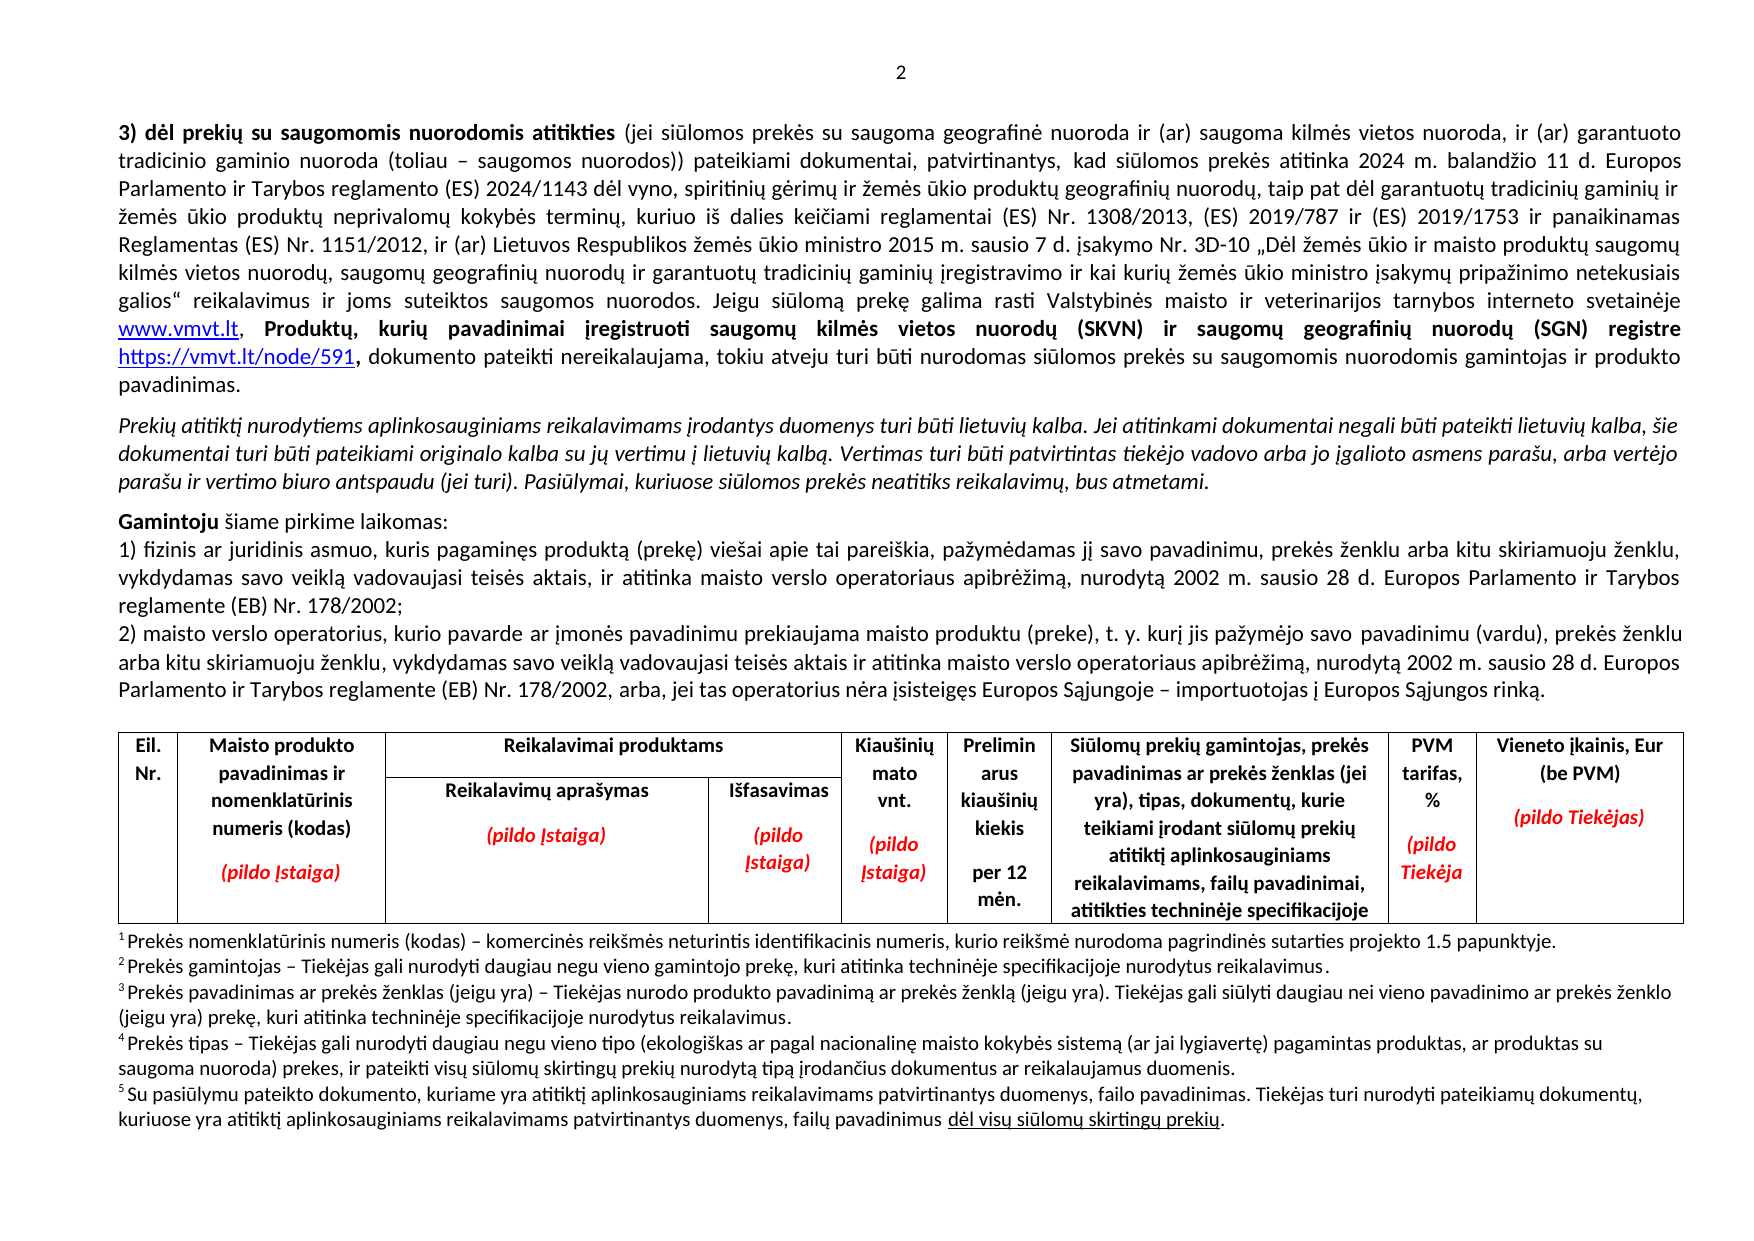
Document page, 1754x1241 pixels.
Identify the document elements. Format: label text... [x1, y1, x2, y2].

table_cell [386, 778, 708, 922]
table_header PVM tarifas, % (pildo Tiekėjas) [1389, 733, 1476, 922]
table_header Preliminarus kiaušinių kiekis per 12 mėn. (pildo Įstaiga) [948, 733, 1051, 922]
text Gamintoju šiame pirkime laikomas: [118, 507, 1683, 536]
table_header Eil. Nr. [119, 733, 177, 922]
text 3) dėl prekių su saugomomis nuorodomis atitikties (jei siūlomos prekės su saugoma geografinė nuoroda ir (ar) saugoma kilmės vietos nuoroda, ir (ar) garantuoto tradicinio gaminio nuoroda (toliau – saugomos nuorodos)) pateikiami dokumentai, patvirtinantys, kad siūlomos prekės atitinka 2024 m. balandžio 11 d. Europos Parlamento ir Tarybos reglamento (ES) 2024/1143 dėl vyno, spiritinių gėrimų ir žemės ūkio produktų geografinių nuorodų, taip pat dėl garantuotų tradicinių gaminių ir žemės ūkio produktų neprivalomų kokybės terminų, kuriuo iš dalies keičiami reglamentai (ES) Nr. 1308/2013, (ES) 2019/787 ir (ES) 2019/1753 ir panaikinamas Reglamentas (ES) Nr. 1151/2012, ir (ar) Lietuvos Respublikos žemės ūkio ministro 2015 m. sausio 7 d. įsakymo Nr. 3D-10 „Dėl žemės ūkio ir maisto produktų saugomų kilmės vietos nuorodų, saugomų geografinių nuorodų ir garantuotų tradicinių gaminių įregistravimo ir kai kurių žemės ūkio ministro įsakymų pripažinimo netekusiais galios“ reikalavimus ir joms suteiktos saugomos nuorodos. Jeigu siūlomą prekę galima rasti Valstybinės maisto ir veterinarijos tarnybos interneto svetainėje www.vmvt.lt, Produktų, kurių pavadinimai įregistruoti saugomų kilmės vietos nuorodų (SKVN) ir saugomų geografinių nuorodų (SGN) registre https://vmvt.lt/node/591, dokumento pateikti nereikalaujama, tokiu atveju turi būti nurodomas siūlomos prekės su saugomomis nuorodomis gamintojas ir produkto pavadinimas. [118, 118, 1683, 398]
table_header Vieneto įkainis, Eur (be PVM) (pildo Tiekėjas) [1477, 733, 1683, 922]
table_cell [709, 778, 841, 922]
text 2) maisto verslo operatorius, kurio pavarde ar įmonės pavadinimu prekiaujama maisto produktu (preke), t. y. kurį jis pažymėjo savo pavadinimu (vardu), prekės ženklu arba kitu skiriamuoju ženklu, vykdydamas savo veiklą vadovaujasi teisės aktais ir atitinka maisto verslo operatoriaus apibrėžimą, nurodytą 2002 m. sausio 28 d. Europos Parlamento ir Tarybos reglamente (EB) Nr. 178/2002, arba, jei tas operatorius nėra įsisteigęs Europos Sąjungoje – importuotojas į Europos Sąjungos rinką. [118, 619, 1683, 704]
text Prekių atitiktį nurodytiems aplinkosauginiams reikalavimams įrodantys duomenys turi būti lietuvių kalba. Jei atitinkami dokumentai negali būti pateikti lietuvių kalba, šie dokumentai turi būti pateikiami originalo kalba su jų vertimu į lietuvių kalbą. Vertimas turi būti patvirtintas tiekėjo vadovo arba jo įgalioto asmens parašu, arba vertėjo parašu ir vertimo biuro antspaudu (jei turi). Pasiūlymai, kuriuose siūlomos prekės neatitiks reikalavimų, bus atmetami. [118, 411, 1683, 495]
table_header Siūlomų prekių gamintojas, prekės pavadinimas ar prekės ženklas (jei yra), tipas, dokumentų, kurie teikiami įrodant siūlomų prekių atitiktį aplinkosauginiams reikalavimams, failų pavadinimai, atitikties techninėje specifikacijoje nurodytiems reikalavimams patvirtinimas (pildo Tiekėjas) [1052, 733, 1388, 922]
table_header Maisto produkto pavadinimas ir nomenklatūrinis numeris (kodas) (pildo Įstaiga) [178, 733, 385, 922]
table_header Reikalavimai produktams [386, 733, 841, 777]
text 1) fizinis ar juridinis asmuo, kuris pagaminęs produktą (prekę) viešai apie tai pareiškia, pažymėdamas jį savo pavadinimu, prekės ženklu arba kitu skiriamuoju ženklu, vykdydamas savo veiklą vadovaujasi teisės aktais, ir atitinka maisto verslo operatoriaus apibrėžimą, nurodytą 2002 m. sausio 28 d. Europos Parlamento ir Tarybos reglamente (EB) Nr. 178/2002; [118, 536, 1683, 619]
table_header Kiaušinių mato vnt. (pildo Įstaiga) [842, 733, 947, 922]
